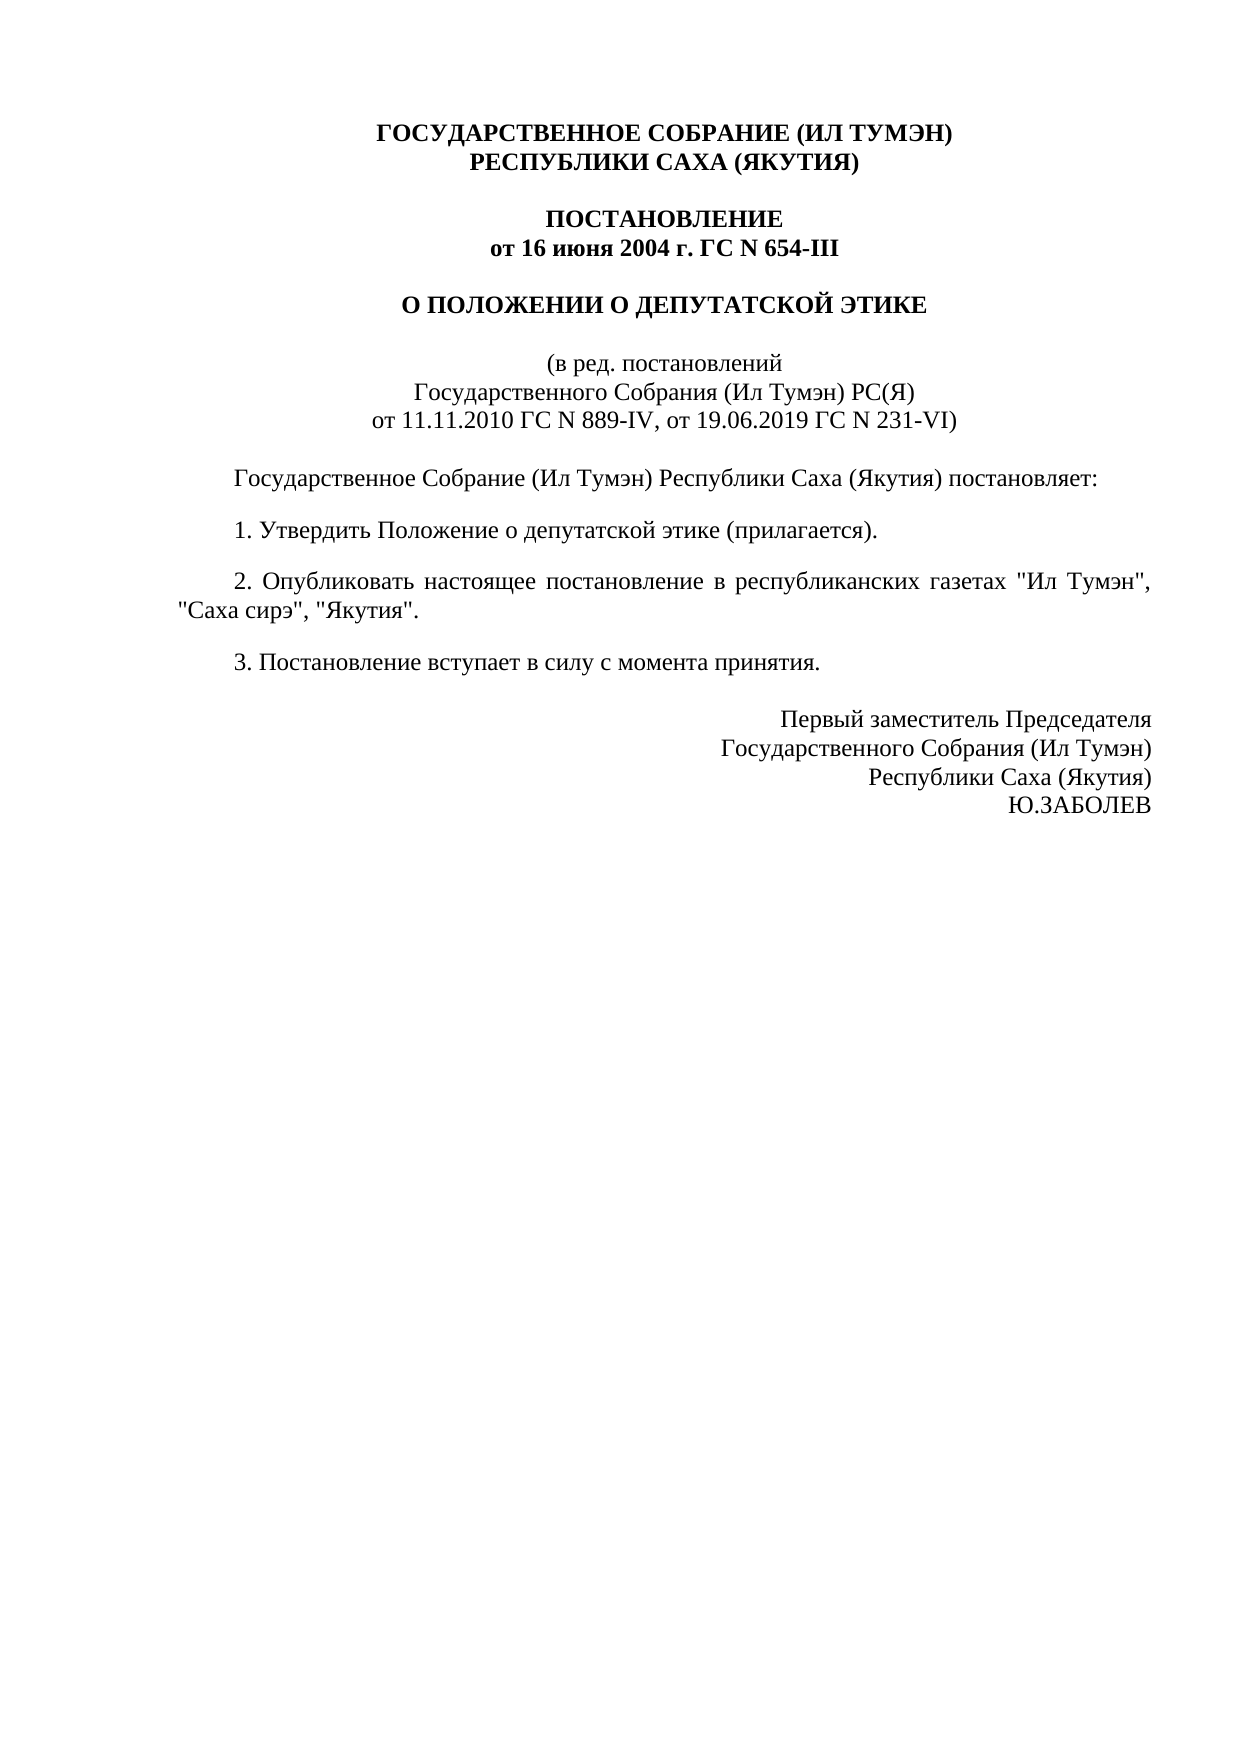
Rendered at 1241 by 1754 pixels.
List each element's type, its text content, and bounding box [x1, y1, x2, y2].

title РЕСПУБЛИКИ САХА (ЯКУТИЯ) [177, 147, 1152, 176]
text 1. Утвердить Положение о депутатской этике (прилагается). [177, 515, 1152, 543]
text Первый заместитель Председателя [177, 704, 1152, 733]
text Государственного Собрания (Ил Тумэн) [177, 733, 1152, 762]
text Государственное Собрание (Ил Тумэн) Республики Саха (Якутия) постановляет: [177, 463, 1152, 492]
text Республики Саха (Якутия) [177, 762, 1152, 791]
title О ПОЛОЖЕНИИ О ДЕПУТАТСКОЙ ЭТИКЕ [177, 291, 1152, 319]
title ГОСУДАРСТВЕННОЕ СОБРАНИЕ (ИЛ ТУМЭН) [177, 118, 1152, 147]
title Государственного Собрания (Ил Тумэн) РС(Я) [177, 377, 1152, 406]
text 2. Опубликовать настоящее постановление в республиканских газетах "Ил Тумэн", "Саха сирэ", "Якутия". [177, 566, 1152, 624]
title от 16 июня 2004 г. ГС N 654-III [177, 233, 1152, 262]
title от 11.11.2010 ГС N 889-IV, от 19.06.2019 ГС N 231-VI) [177, 406, 1152, 434]
text 3. Постановление вступает в силу с момента принятия. [177, 647, 1152, 676]
text Ю.ЗАБОЛЕВ [177, 791, 1152, 819]
title ПОСТАНОВЛЕНИЕ [177, 204, 1152, 233]
title (в ред. постановлений [177, 348, 1152, 377]
